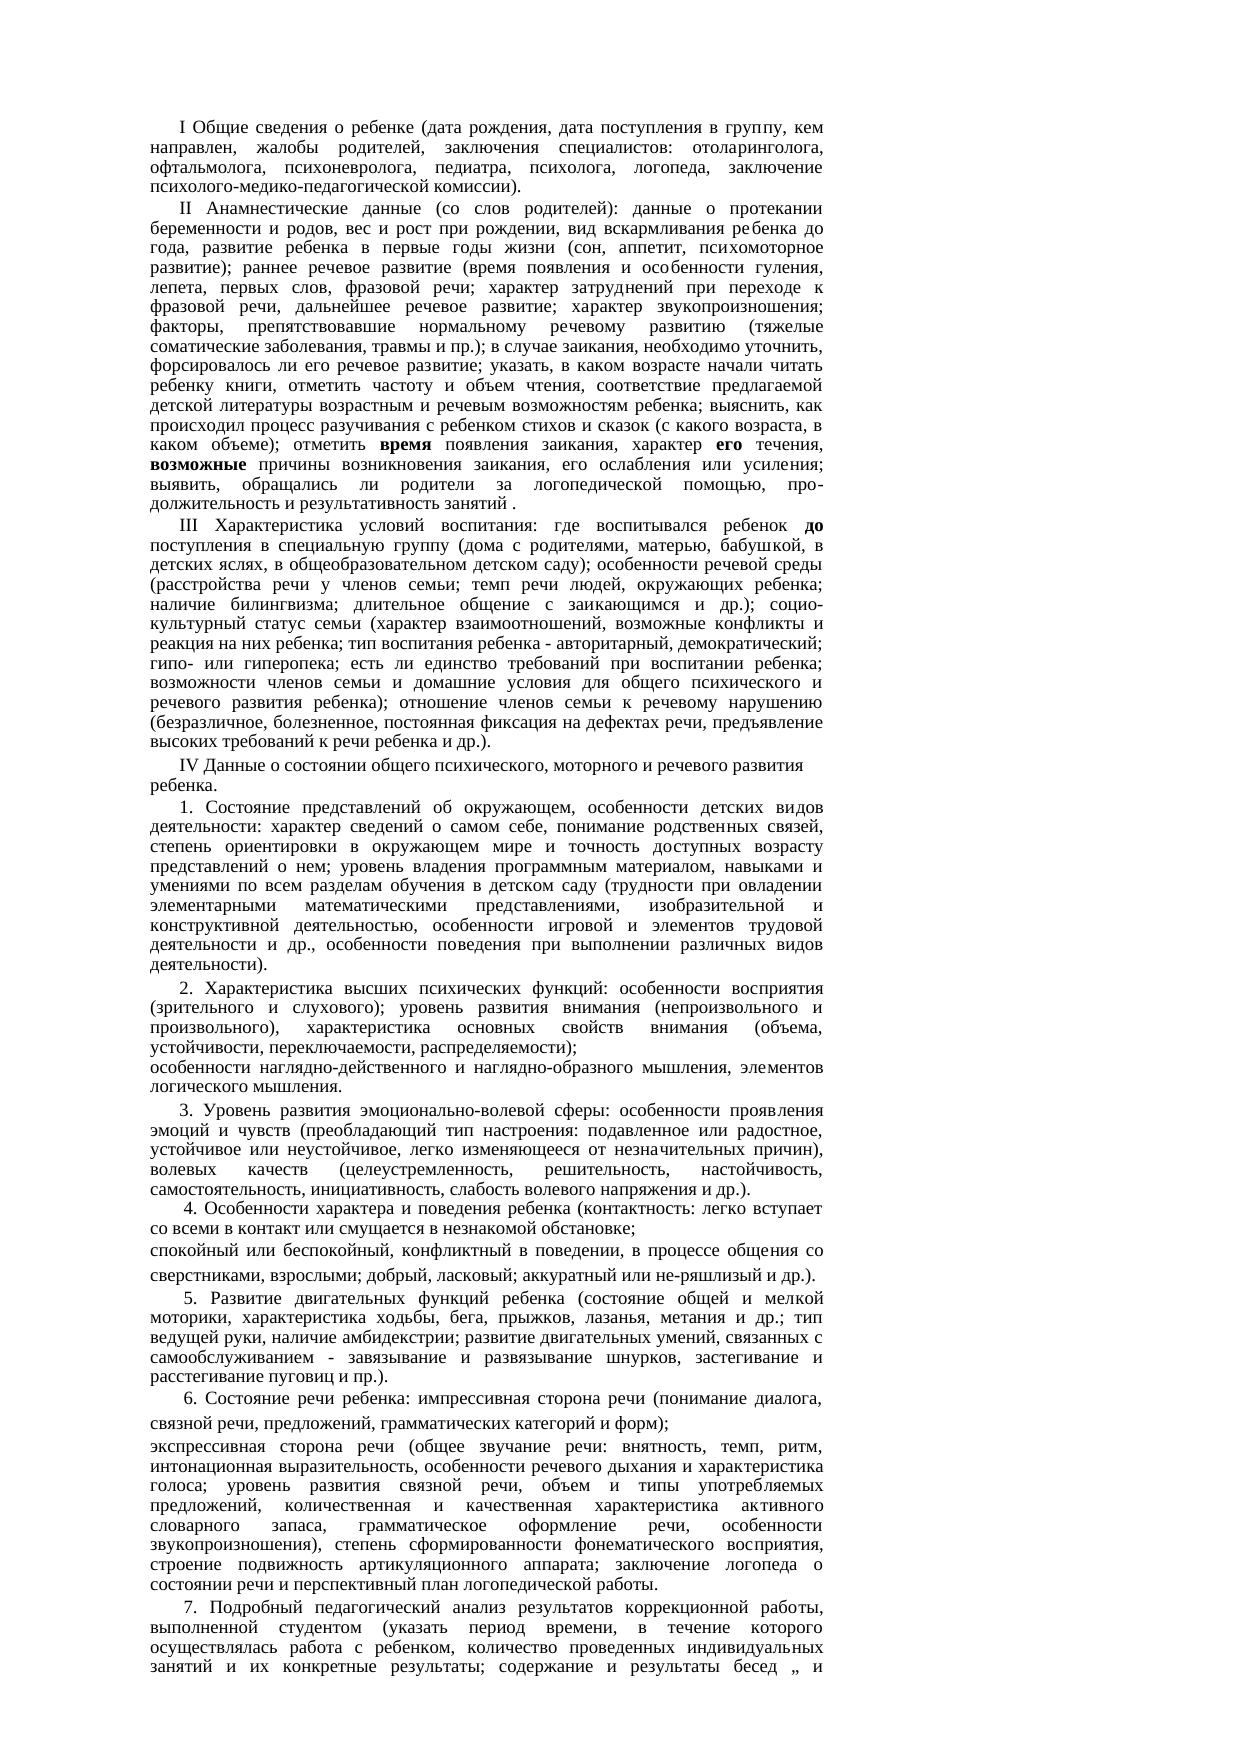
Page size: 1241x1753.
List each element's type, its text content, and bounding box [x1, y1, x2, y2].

text 2. Характеристика высших психических функций: особенности восприятия (зрительного и слухового); уровень развития внимания (непроизвольного и произвольного), характеристика основных свойств внимания (объема, устойчивости, переключаемости, распределяемости); [150, 979, 823, 1057]
text 5. Развитие двигательных функций ребенка (состояние общей и мелкой моторики, характеристика ходьбы, бега, прыжков, лазанья, метания и др.; тип ведущей руки, наличие амбидекстрии; развитие двигательных умений, связанных с самообслуживанием - завязывание и развязывание шнурков, застегивание и расстегивание пуговиц и пр.). [150, 1288, 823, 1387]
text экспрессивная сторона речи (общее звучание речи: внятность, темп, ритм, интонационная выразительность, особенности речевого дыхания и характеристика голоса; уровень развития связной речи, объем и типы употребляемых предложений, количественная и качественная характеристика активного словарного запаса, грамматическое оформление речи, особенности звукопроизношения), степень сформированности фонематического восприятия, строение подвижность артикуляционного аппарата; заключение логопеда о состоянии речи и перспективный план логопедической работы. [150, 1437, 823, 1594]
text III Характеристика условий воспитания: где воспитывался ребенок до поступления в специальную группу (дома с родителями, матерью, бабушкой, в детских яслях, в общеобразовательном детском саду); особенности речевой среды (расстройства речи у членов семьи; темп речи людей, окружающих ребенка; наличие билингвизма; длительное общение с заикающимся и др.); социо-культурный статус семьи (характер взаимоотношений, возможные конфликты и реакция на них ребенка; тип воспитания ребенка - авторитарный, демократический; гипо- или гиперопека; есть ли единство требований при воспитании ребенка; возможности членов семьи и домашние условия для общего психического и речевого развития ребенка); отношение членов семьи к речевому нарушению (безразличное, болезненное, постоянная фиксация на дефектах речи, предъявление высоких требований к речи ребенка и др.). [150, 516, 823, 752]
text I Общие сведения о ребенке (дата рождения, дата поступления в группу, кем направлен, жалобы родителей, заключения специалистов: отоларинголога, офтальмолога, психоневролога, педиатра, психолога, логопеда, заключение психолого-медико-педагогической комиссии). [150, 118, 823, 197]
text спокойный или беспокойный, конфликтный в поведении, в процессе общения со сверстниками, взрослыми; добрый, ласковый; аккуратный или не-ряшлизый и др.). [150, 1238, 823, 1285]
text особенности наглядно-действенного и наглядно-образного мышления, элементов логического мышления. [150, 1057, 823, 1097]
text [150, 1598, 823, 1677]
text 3. Уровень развития эмоционально-волевой сферы: особенности проявления эмоций и чувств (преобладающий тип настроения: подавленное или радостное, устойчивое или неустойчивое, легко изменяющееся от незначительных причин), волевых качеств (целеустремленность, решительность, настойчивость, самостоятельность, инициативность, слабость волевого напряжения и др.). [150, 1101, 823, 1199]
text 4. Особенности характера и поведения ребенка (контактность: легко вступает со всеми в контакт или смущается в незнакомой обстановке; [150, 1199, 823, 1238]
text IV Данные о состоянии общего психического, моторного и речевого развития ребенка. [150, 756, 823, 795]
text 1. Состояние представлений об окружающем, особенности детских видов деятельности: характер сведений о самом себе, понимание родственных связей, степень ориентировки в окружающем мире и точность доступных возрасту представлений о нем; уровень владения программным материалом, навыками и умениями по всем разделам обучения в детском саду (трудности при овладении элементарными математическими представлениями, изобразительной и конструктивной деятельностью, особенности игровой и элементов трудовой деятельности и др., особенности поведения при выполнении различных видов деятельности). [150, 797, 823, 974]
text 6. Состояние речи ребенка: импрессивная сторона речи (понимание диалога, связной речи, предложений, грамматических категорий и форм); [150, 1387, 823, 1433]
text II Анамнестические данные (со слов родителей): данные о протекании беременности и родов, вес и рост при рождении, вид вскармливания ребенка до года, развитие ребенка в первые годы жизни (сон, аппетит, психомоторное развитие); раннее речевое развитие (время появления и особенности гуления, лепета, первых слов, фразовой речи; характер затруднений при переходе к фразовой речи, дальнейшее речевое развитие; характер звукопроизношения; факторы, препятствовавшие нормальному речевому развитию (тяжелые соматические заболевания, травмы и пр.); в случае заикания, необходимо уточнить, форсировалось ли его речевое развитие; указать, в каком возрасте начали читать ребенку книги, отметить частоту и объем чтения, соответствие предлагаемой детской литературы возрастным и речевым возможностям ребенка; выяснить, как происходил процесс разучивания с ребенком стихов и сказок (с какого возраста, в каком объеме); отметить время появления заикания, характер его течения, возможные причины возникновения заикания, его ослабления или усиления; выявить, обращались ли родители за логопедической помощью, продолжительность и результативность занятий . [150, 199, 823, 514]
